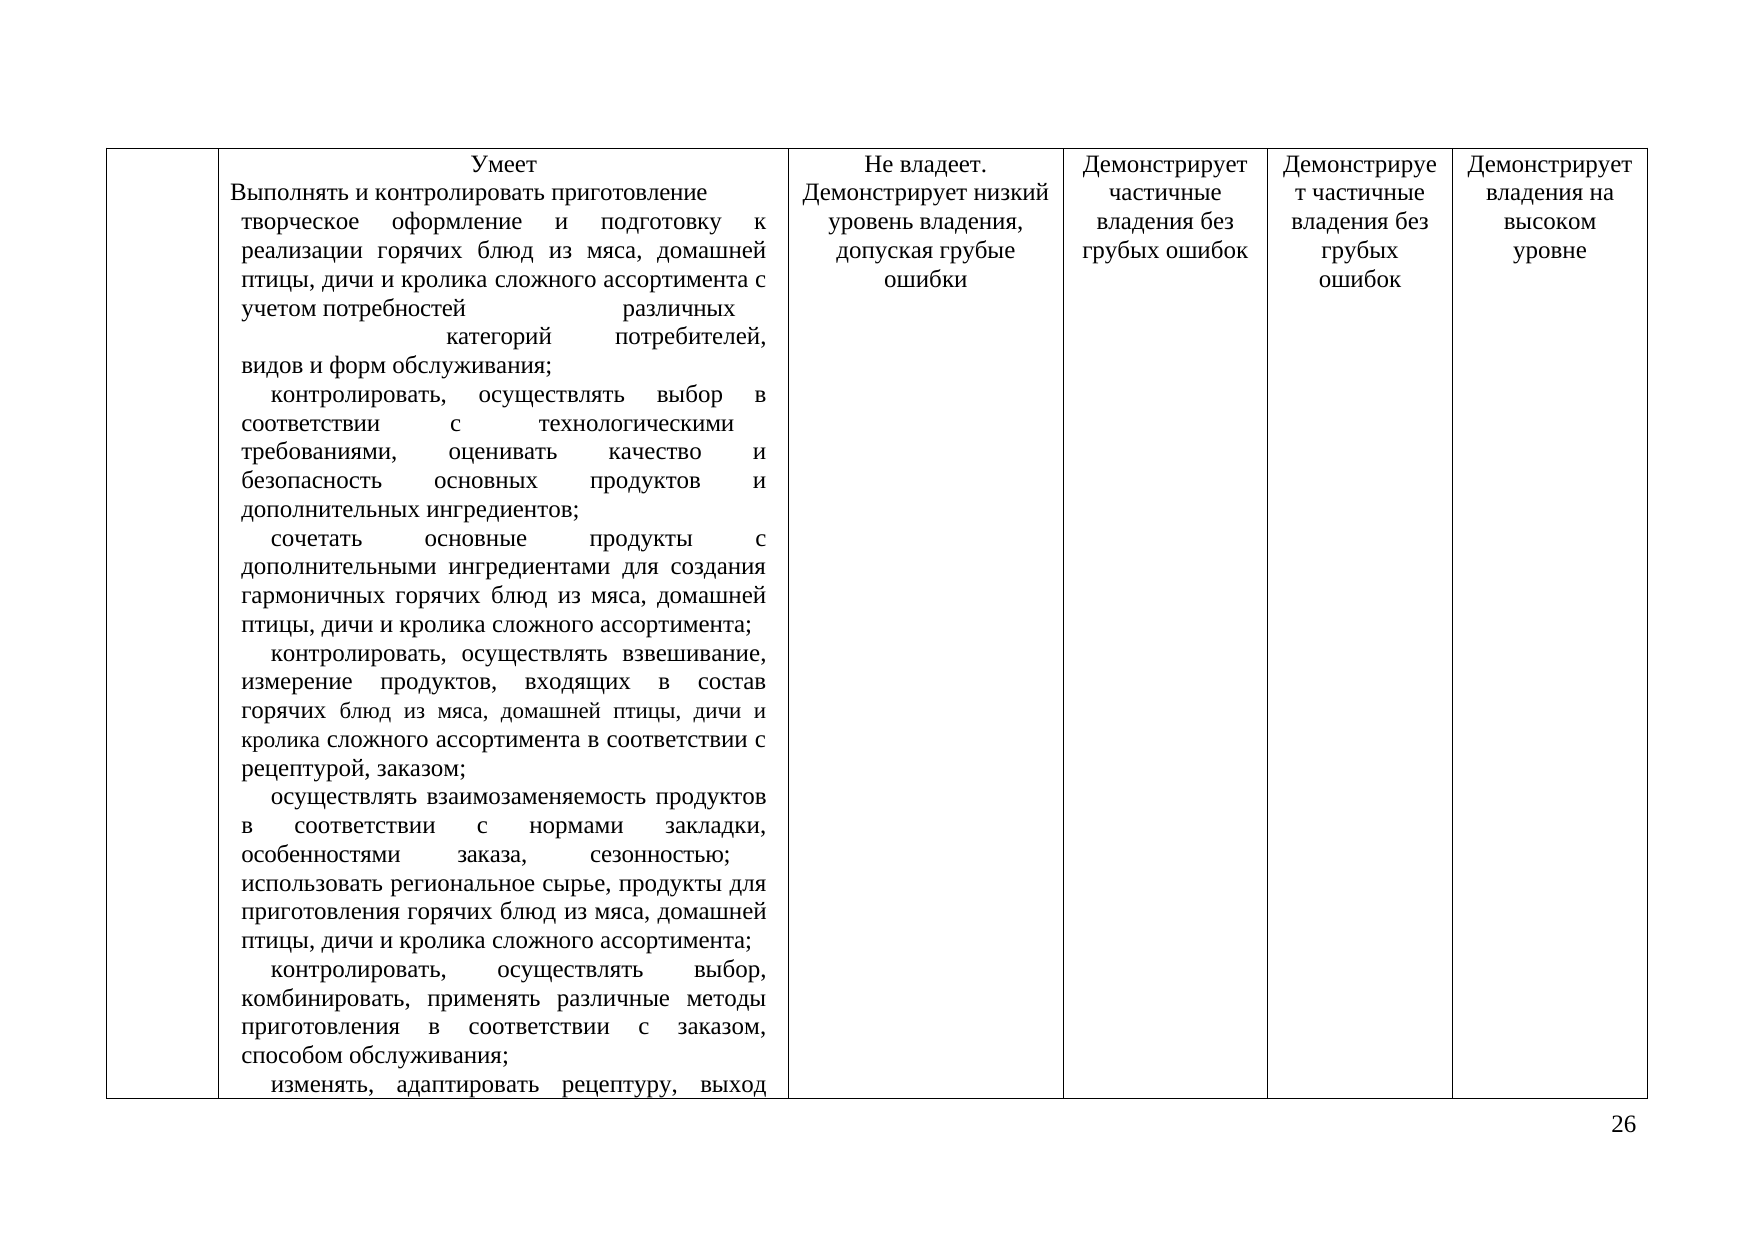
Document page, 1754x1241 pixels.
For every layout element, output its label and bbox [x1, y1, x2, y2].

table_cell [789, 149, 1063, 1098]
table_cell [107, 149, 218, 1098]
table_cell [1453, 149, 1647, 1098]
table_cell [1268, 149, 1452, 1098]
table_cell [219, 149, 788, 1098]
table_cell [1064, 149, 1267, 1098]
